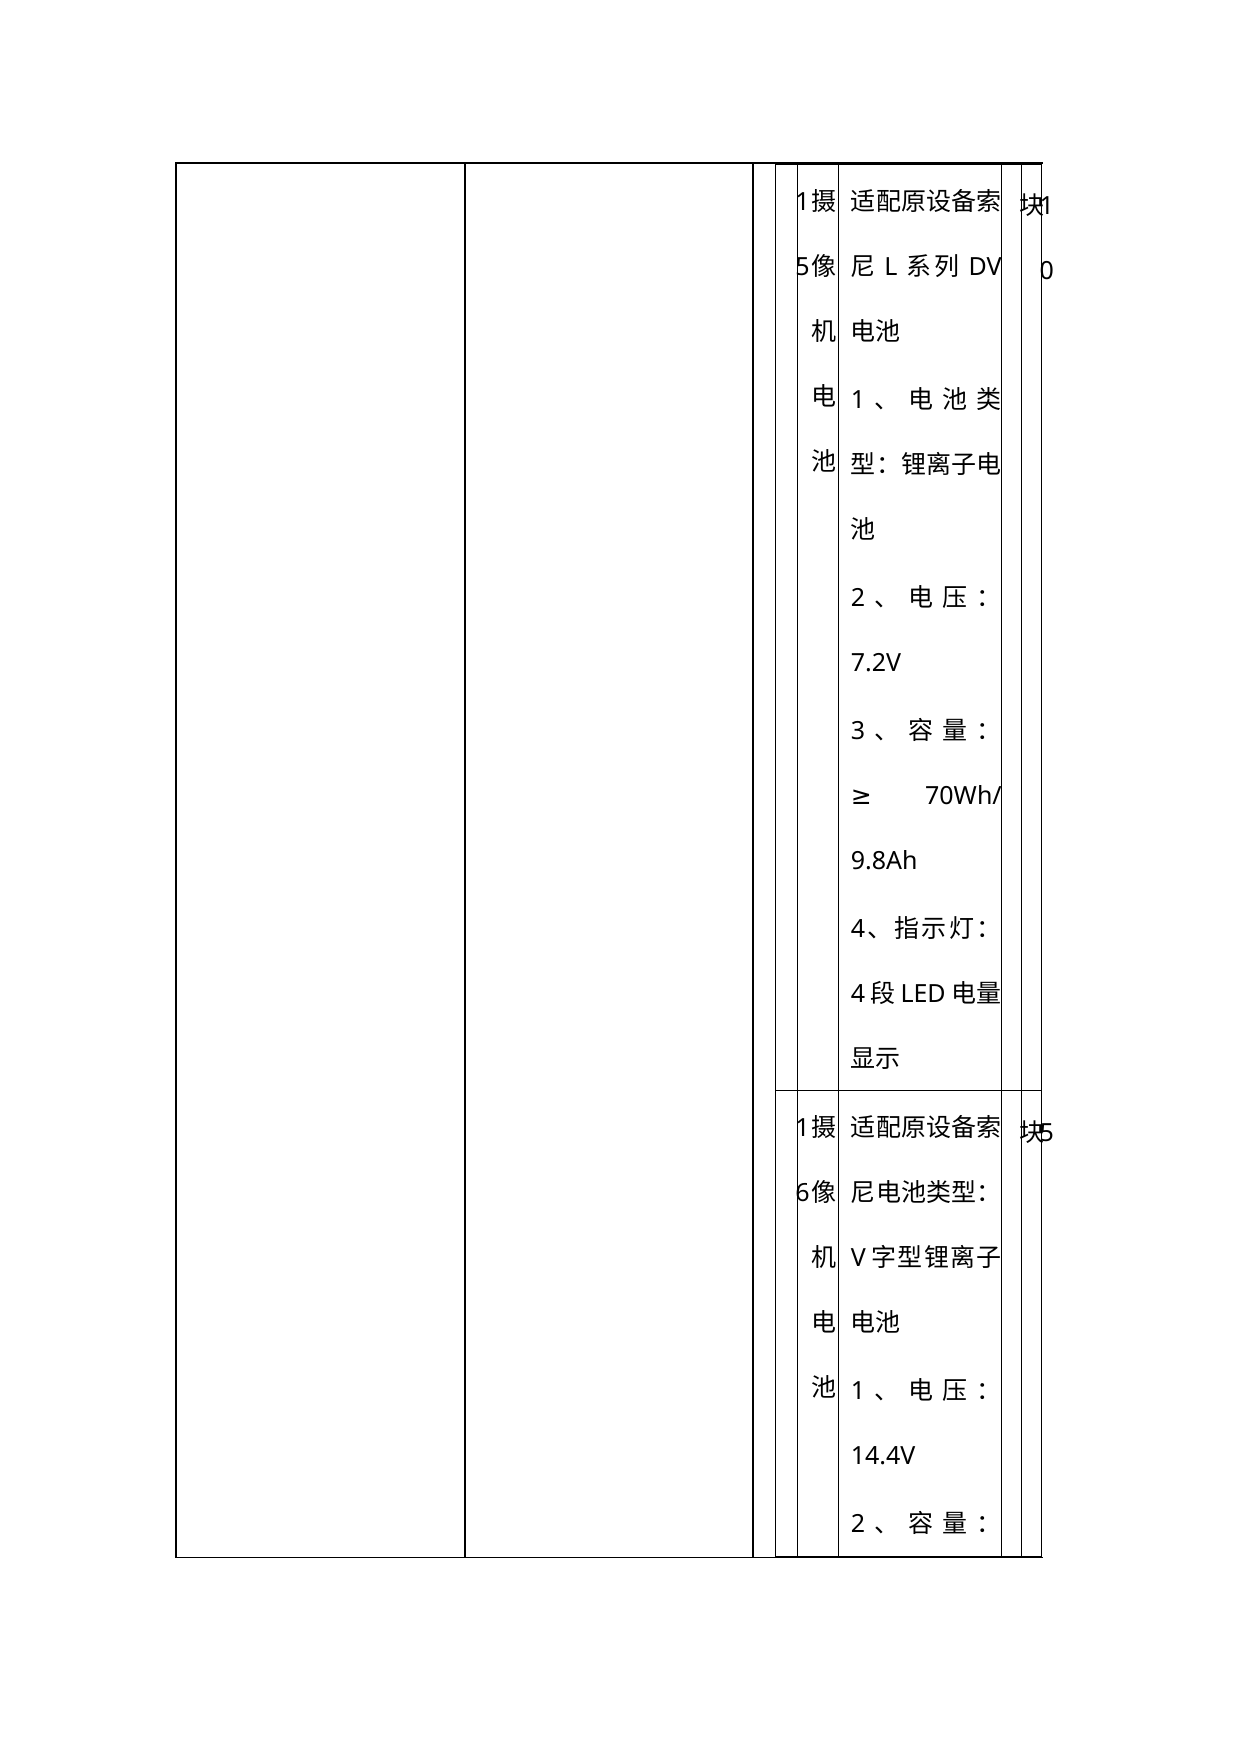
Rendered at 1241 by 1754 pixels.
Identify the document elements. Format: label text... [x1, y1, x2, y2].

table_cell [1022, 1091, 1041, 1556]
table_cell [798, 1091, 838, 1556]
table_cell [798, 165, 838, 1090]
table_cell [776, 165, 797, 1090]
table_cell [839, 1091, 1001, 1556]
table_cell [1002, 165, 1021, 1090]
table_cell [776, 1091, 797, 1556]
table_cell [466, 164, 752, 1557]
table_cell [1002, 1091, 1021, 1556]
table_cell [754, 164, 775, 1557]
table_cell [1022, 165, 1041, 1090]
table_cell [839, 165, 1001, 1090]
table_cell 1 [177, 164, 464, 1557]
